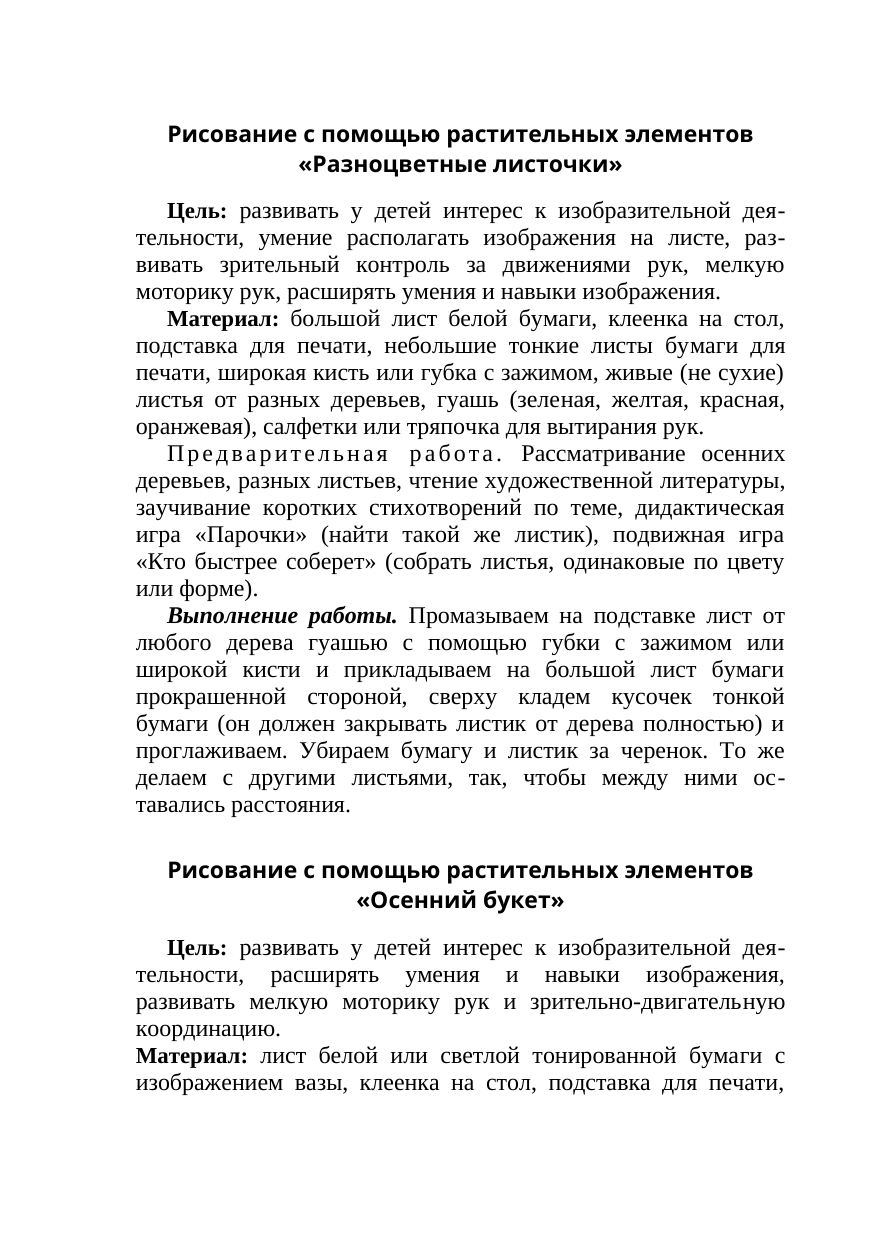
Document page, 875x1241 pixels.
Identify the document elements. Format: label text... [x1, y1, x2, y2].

text Цель: развивать у детей интерес к изобразительной деятельности, умение располагать изображения на листе, развивать зрительный контроль за движениями рук, мелкую моторику рук, расширять умения и навыки изображения. [136, 197, 785, 305]
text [136, 1042, 785, 1096]
text Рисование с помощью растительных элементов «Осенний букет» [133, 855, 787, 915]
text Материал: большой лист белой бумаги, клеенка на стол, подставка для печати, небольшие тонкие листы бумаги для печати, широкая кисть или губка с зажимом, живые (не сухие) листья от разных деревьев, гуашь (зеленая, желтая, красная, оранжевая), салфетки или тряпочка для вытирания рук. [136, 305, 785, 440]
text Рисование с помощью растительных элементов «Разноцветные листочки» [133, 118, 787, 178]
text Предварительная работа. Рассматривание осенних деревьев, разных листьев, чтение художественной литературы, заучивание коротких стихотворений по теме, дидактическая игра «Парочки» (найти такой же листик), подвижная игра «Кто быстрее соберет» (собрать листья, одинаковые по цвету или форме). [136, 440, 785, 602]
text Выполнение работы. Промазываем на подставке лист от любого дерева гуашью с помощью губки с зажимом или широкой кисти и прикладываем на большой лист бумаги прокрашенной стороной, сверху кладем кусочек тонкой бумаги (он должен закрывать листик от дерева полностью) и проглаживаем. Убираем бумагу и листик за черенок. То же делаем с другими листьями, так, чтобы между ними оставались расстояния. [136, 602, 785, 817]
text Цель: развивать у детей интерес к изобразительной деятельности, расширять умения и навыки изображения, развивать мелкую моторику рук и зрительно-двигательную координацию. [136, 934, 785, 1042]
